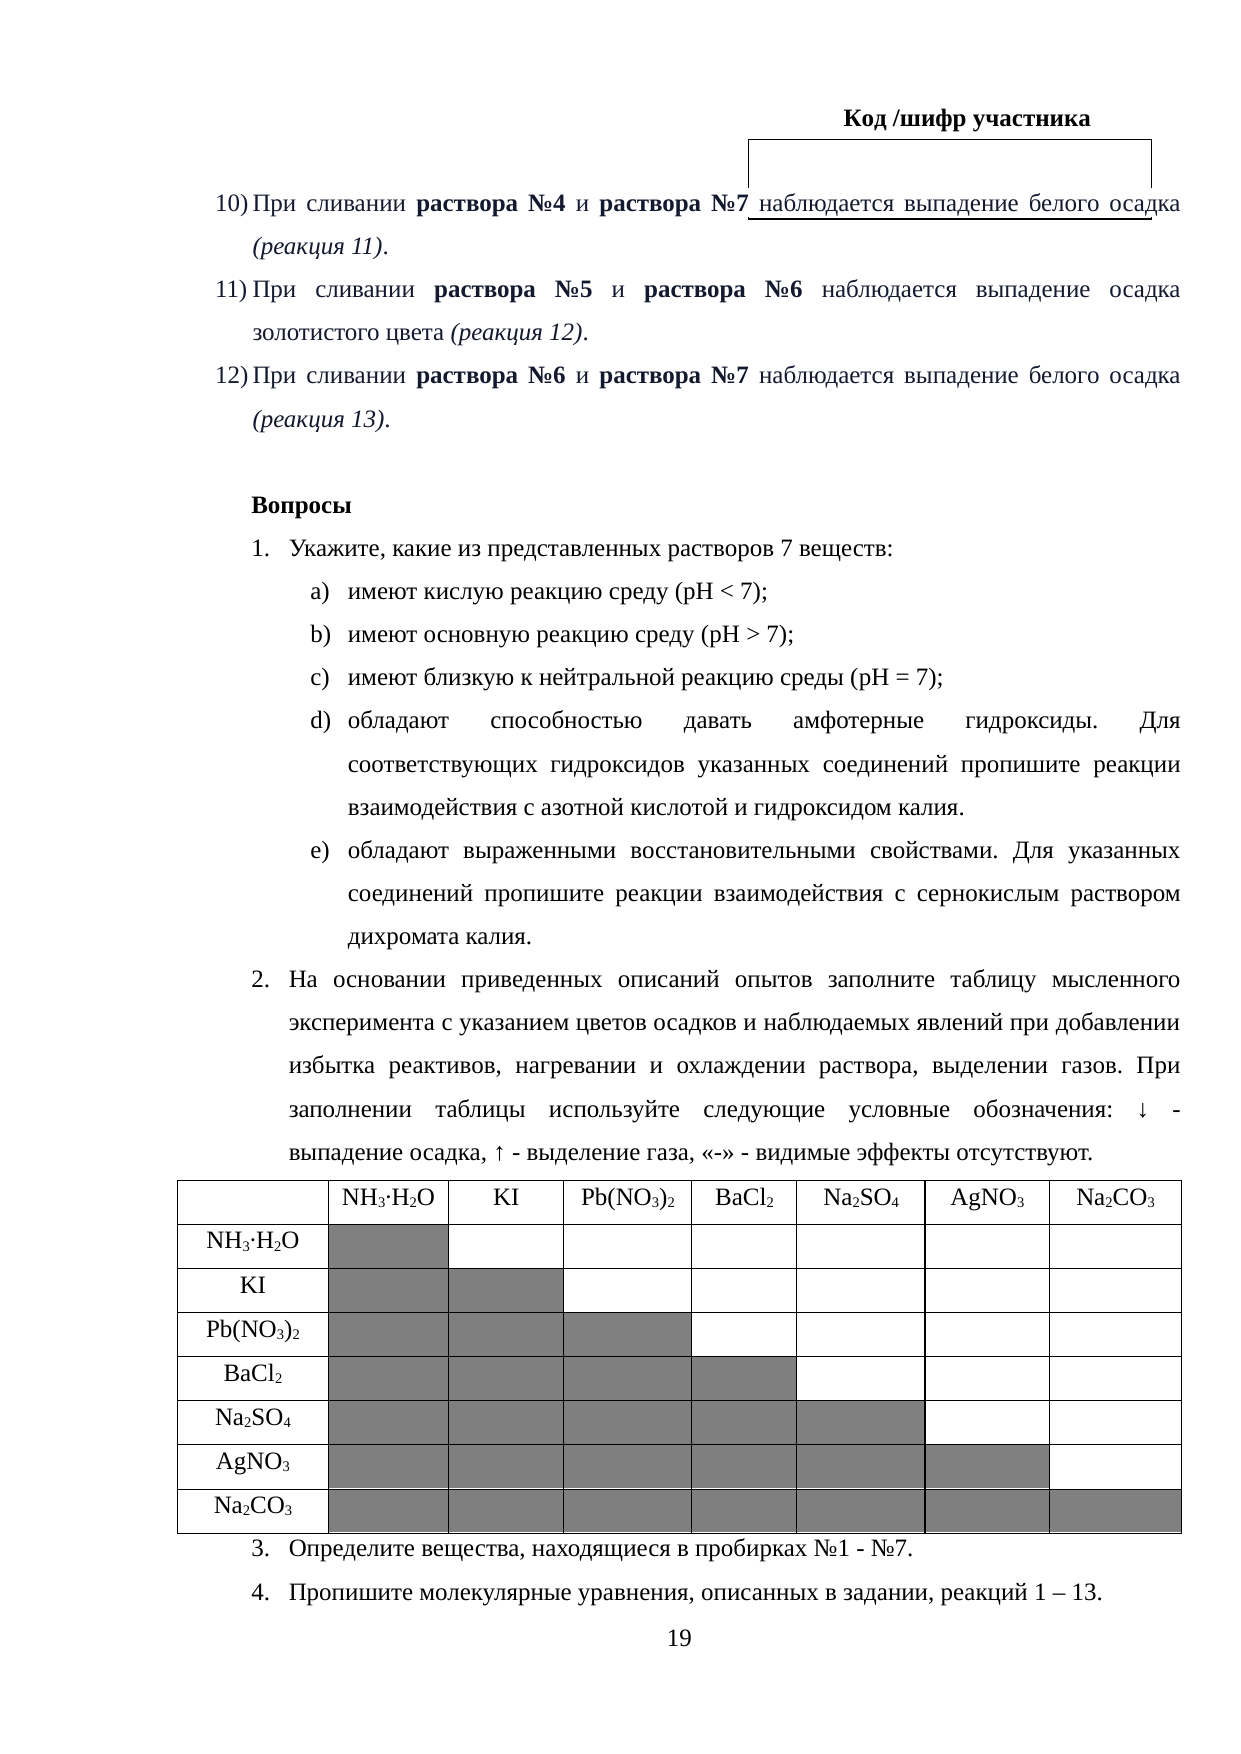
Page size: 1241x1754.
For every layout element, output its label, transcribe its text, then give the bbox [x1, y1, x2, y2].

text Вопросы [177, 490, 1181, 519]
table_cell [449, 1269, 563, 1312]
table_cell [926, 1269, 1049, 1312]
table_cell [797, 1313, 924, 1356]
table_cell [692, 1225, 796, 1268]
table_cell Pb(NO3)2 [178, 1313, 328, 1356]
table_cell [564, 1313, 691, 1356]
table_header NH3∙H2O [329, 1181, 448, 1224]
table_cell [797, 1357, 924, 1400]
table_cell [449, 1490, 563, 1532]
table_header [178, 1181, 328, 1224]
list Укажите, какие из представленных растворов 7 веществ: [251, 533, 1181, 562]
table_cell [797, 1490, 924, 1532]
table_cell [329, 1401, 448, 1444]
table_cell Na2SO4 [178, 1401, 328, 1444]
table_cell [329, 1357, 448, 1400]
table_cell [692, 1445, 796, 1488]
table_cell [1050, 1401, 1181, 1444]
table_header Na2CO3 [1050, 1181, 1181, 1224]
table_cell [449, 1225, 563, 1268]
table_cell [692, 1401, 796, 1444]
table_cell [692, 1357, 796, 1400]
table_cell [1050, 1490, 1181, 1532]
table_cell Na2CO3 [178, 1490, 328, 1532]
table_cell [564, 1490, 691, 1532]
table_cell [564, 1445, 691, 1488]
table_cell [564, 1357, 691, 1400]
table_cell [449, 1445, 563, 1488]
list Определите вещества, находящиеся в пробирках №1 - №7. [251, 1534, 1181, 1562]
table_cell [1050, 1357, 1181, 1400]
table_cell [1050, 1445, 1181, 1488]
table_header Pb(NO3)2 [564, 1181, 691, 1224]
table_cell [797, 1269, 924, 1312]
list имеют основную реакцию среду (pH > 7); [310, 619, 1181, 648]
table_header Na2SO4 [797, 1181, 924, 1224]
table_cell [329, 1445, 448, 1488]
table_cell KI [178, 1269, 328, 1312]
table_cell [449, 1357, 563, 1400]
table_header AgNO3 [926, 1181, 1049, 1224]
table_cell NH3∙H2O [178, 1225, 328, 1268]
table_cell [329, 1225, 448, 1268]
table_cell [926, 1313, 1049, 1356]
table_cell [329, 1313, 448, 1356]
table_cell [449, 1313, 563, 1356]
table_cell [692, 1313, 796, 1356]
list При сливании раствора №4 и раствора №7 наблюдается выпадение белого осадка (реакция 11). [215, 188, 1181, 260]
table_cell [1050, 1313, 1181, 1356]
list При сливании раствора №5 и раствора №6 наблюдается выпадение осадка золотистого цвета (реакция 12). [215, 274, 1181, 346]
list обладают способностью давать амфотерные гидроксиды. Для соответствующих гидроксидов указанных соединений пропишите реакции взаимодействия с азотной кислотой и гидроксидом калия. [310, 706, 1181, 821]
table_cell [797, 1401, 924, 1444]
list имеют близкую к нейтральной реакцию среды (pH = 7); [310, 662, 1181, 691]
table_cell [1050, 1225, 1181, 1268]
table_cell AgNO3 [178, 1445, 328, 1488]
table_cell [1050, 1269, 1181, 1312]
table_cell [329, 1269, 448, 1312]
table_cell [564, 1401, 691, 1444]
table_cell [797, 1225, 924, 1268]
table_cell [692, 1490, 796, 1532]
table_cell [926, 1225, 1049, 1268]
table_cell [926, 1401, 1049, 1444]
list обладают выраженными восстановительными свойствами. Для указанных соединений пропишите реакции взаимодействия с сернокислым раствором дихромата калия. [310, 835, 1181, 950]
list Пропишите молекулярные уравнения, описанных в задании, реакций 1 – 13. [251, 1577, 1181, 1605]
table_header KI [449, 1181, 563, 1224]
table_cell [926, 1490, 1049, 1532]
table_cell [926, 1357, 1049, 1400]
table_cell [926, 1445, 1049, 1488]
list При сливании раствора №6 и раствора №7 наблюдается выпадение белого осадка (реакция 13). [215, 361, 1181, 432]
table_header BaCl2 [692, 1181, 796, 1224]
table_cell [797, 1445, 924, 1488]
list имеют кислую реакцию среду (рН < 7); [310, 576, 1181, 605]
list На основании приведенных описаний опытов заполните таблицу мысленного эксперимента с указанием цветов осадков и наблюдаемых явлений при добавлении избытка реактивов, нагревании и охлаждении раствора, выделении газов. При заполнении таблицы используйте следующие условные обозначения: ↓ - выпадение осадка, ↑ - выделение газа, «-» - видимые эффекты отсутствуют. [251, 964, 1181, 1166]
table_cell [564, 1225, 691, 1268]
table_cell [329, 1490, 448, 1532]
table_cell [564, 1269, 691, 1312]
table_cell [692, 1269, 796, 1312]
table_cell [449, 1401, 563, 1444]
table_cell BaCl2 [178, 1357, 328, 1400]
